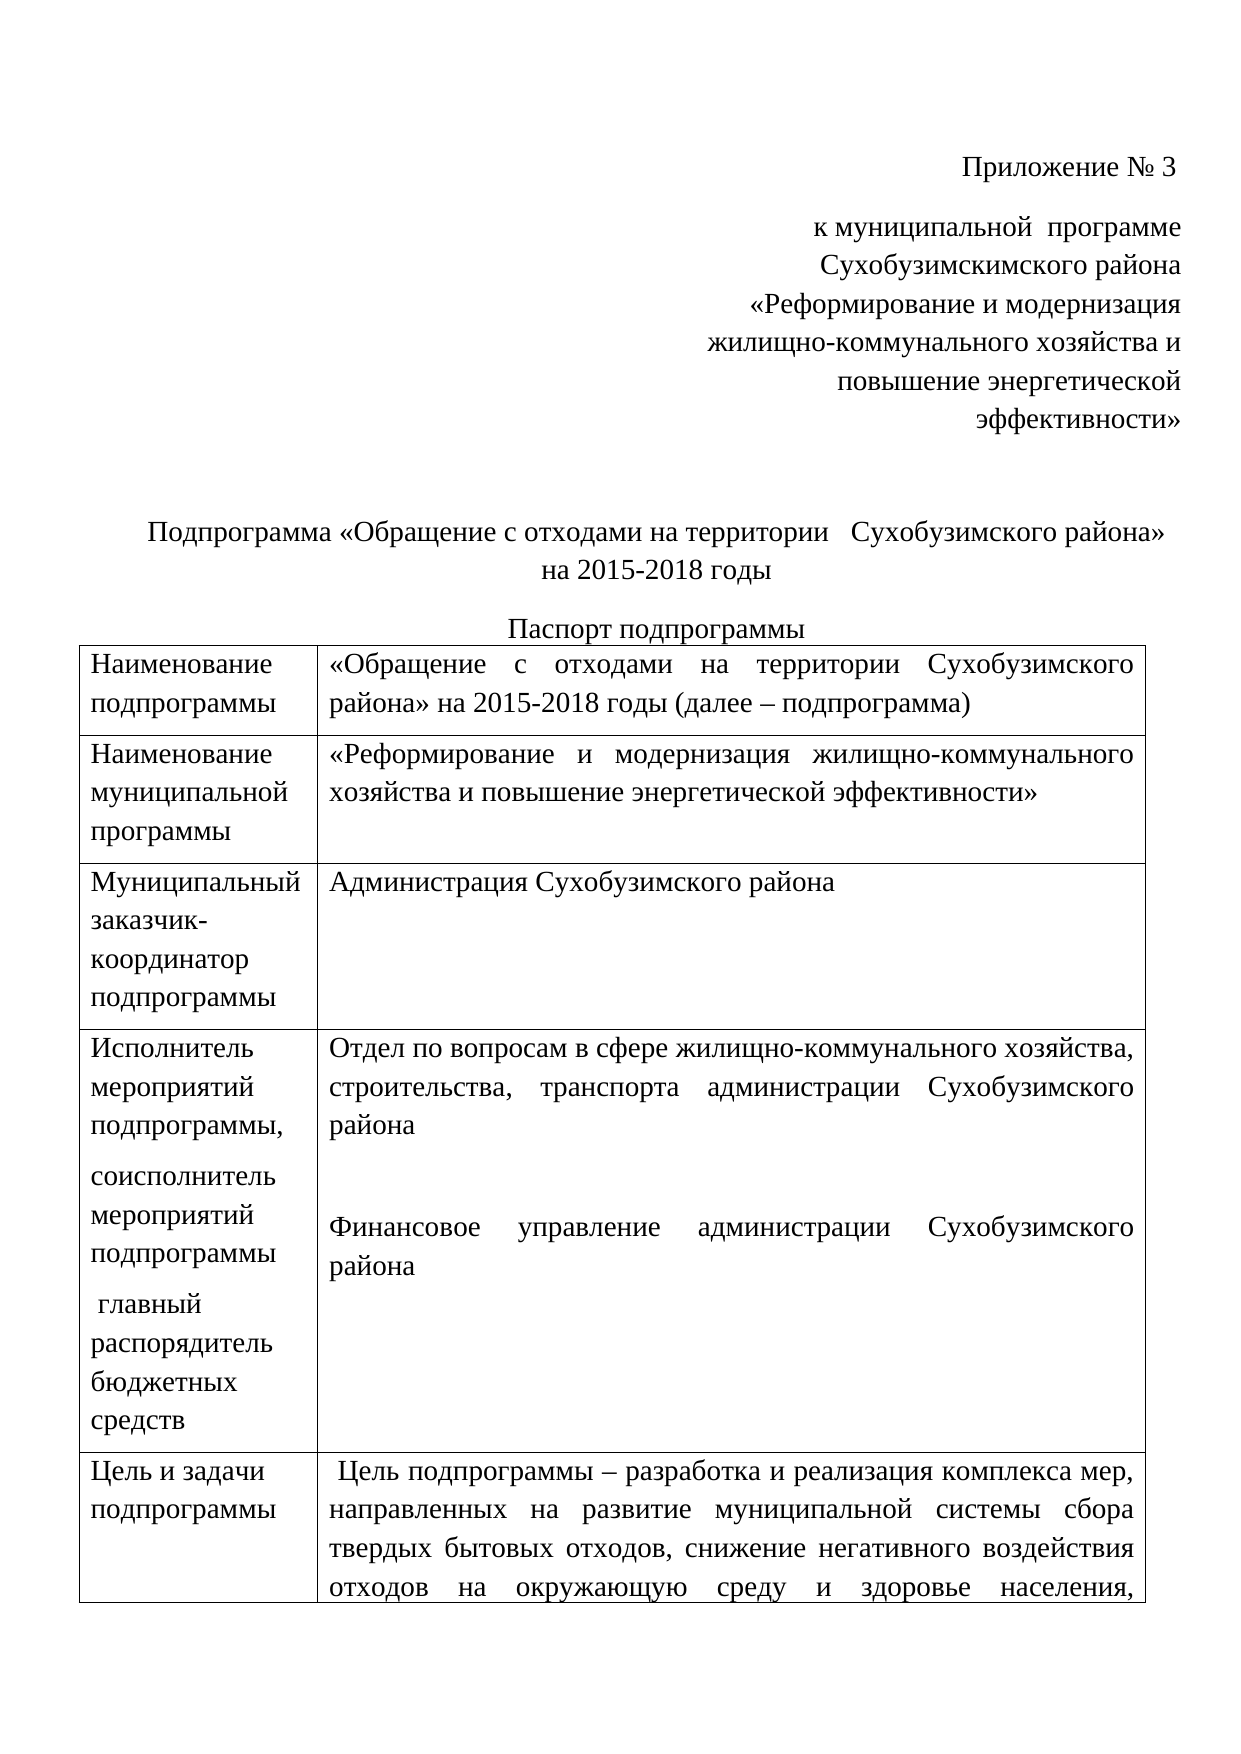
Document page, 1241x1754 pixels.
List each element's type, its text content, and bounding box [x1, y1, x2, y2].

text Приложение № 3 [94, 149, 1240, 183]
table_cell Исполнитель мероприятий подпрограммы, соисполнитель мероприятий подпрограммы главный распорядитель бюджетных средств [80, 1030, 317, 1452]
text Подпрограмма «Обращение с отходами на территории Сухобузимского района» на 2015-2018 годы [131, 514, 1181, 586]
table_cell Отдел по вопросам в сфере жилищно-коммунального хозяйства, строительства, транспорта администрации Сухобузимского района Финансовое управление администрации Сухобузимского района [318, 1030, 1145, 1452]
table_cell «Реформирование и модернизация жилищно-коммунального хозяйства и повышение энергетической эффективности» [318, 736, 1145, 863]
table_cell Муниципальный заказчик-координатор подпрограммы [80, 864, 317, 1029]
text Паспорт подпрограммы [131, 612, 1181, 645]
table_header Наименование подпрограммы [80, 646, 317, 735]
table_cell Наименование муниципальной программы [80, 736, 317, 863]
text к муниципальной программе Сухобузимскимского района «Реформирование и модернизация жилищно-коммунального хозяйства и повышение энергетической эффективности» [626, 209, 1181, 435]
table_cell Администрация Сухобузимского района [318, 864, 1145, 1029]
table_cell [80, 1453, 317, 1602]
table_header «Обращение с отходами на территории Сухобузимского района» на 2015-2018 годы (далее – подпрограмма) [318, 646, 1145, 735]
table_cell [318, 1453, 1145, 1602]
